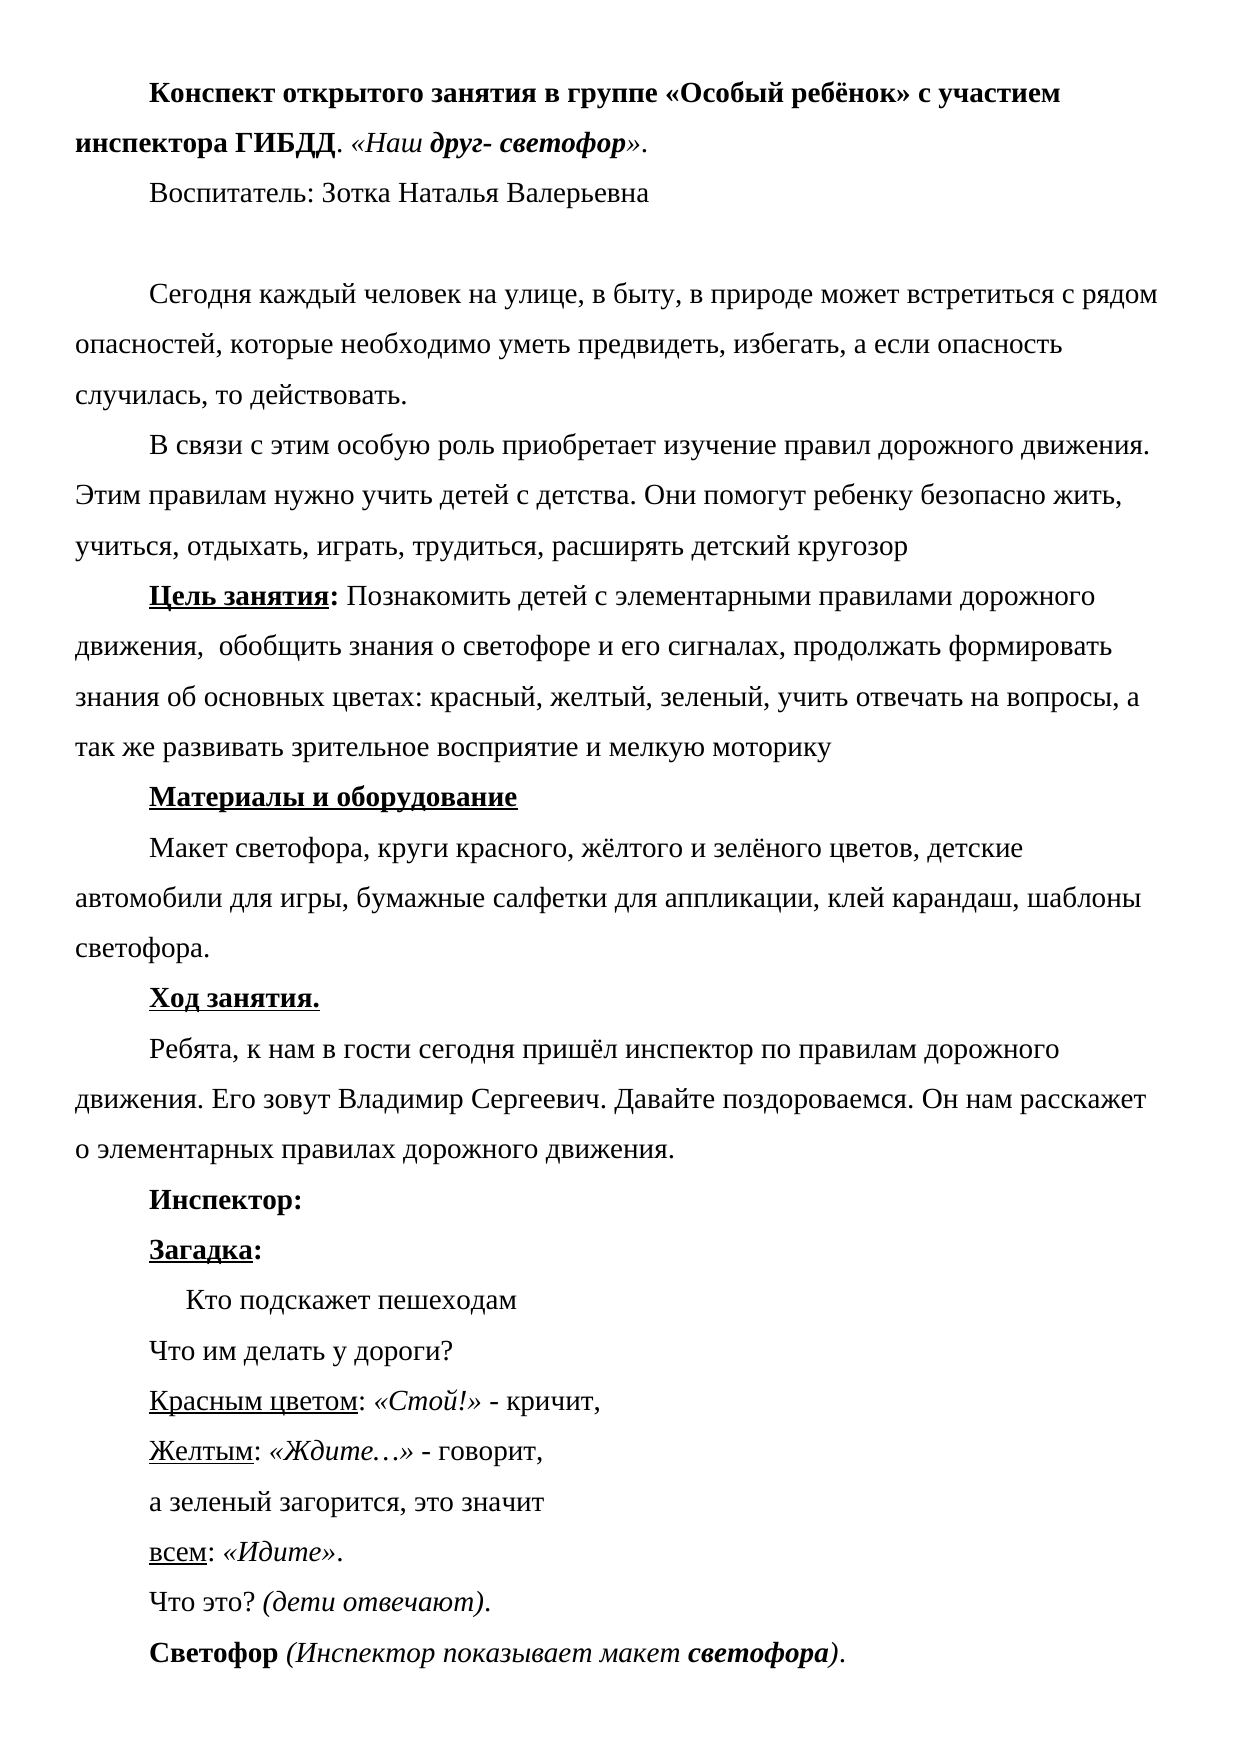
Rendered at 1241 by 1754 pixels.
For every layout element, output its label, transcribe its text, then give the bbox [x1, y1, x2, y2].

text Инспектор: [75, 1182, 1165, 1215]
text Что им делать у дороги? [75, 1333, 1165, 1366]
text Ребята, к нам в гости сегодня пришёл инспектор по правилам дорожного движения. Его зовут Владимир Сергеевич. Давайте поздороваемся. Он нам расскажет о элементарных правилах дорожного движения. [75, 1031, 1165, 1165]
text Сегодня каждый человек на улице, в быту, в природе может встретиться с рядом опасностей, которые необходимо уметь предвидеть, избегать, а если опасность случилась, то действовать. [75, 276, 1165, 410]
text Конспект открытого занятия в группе «Особый ребёнок» с участием инспектора ГИБДД. «Наш друг- светофор». [75, 75, 1165, 159]
text всем: «Идите». [75, 1534, 1165, 1568]
text Что это? (дети отвечают). [75, 1584, 1165, 1618]
text Желтым: «Ждите…» - говорит, [75, 1433, 1165, 1467]
text Красным цветом: «Стой!» - кричит, [75, 1383, 1165, 1417]
text Материалы и оборудование [75, 779, 1165, 813]
text В связи с этим особую роль приобретает изучение правил дорожного движения. Этим правилам нужно учить детей с детства. Они помогут ребенку безопасно жить, учиться, отдыхать, играть, трудиться, расширять детский кругозор [75, 427, 1165, 561]
text Воспитатель: Зотка Наталья Валерьевна [75, 176, 1165, 209]
text Цель занятия: Познакомить детей с элементарными правилами дорожного движения, обобщить знания о светофоре и его сигналах, продолжать формировать знания об основных цветах: красный, желтый, зеленый, учить отвечать на вопросы, а так же развивать зрительное восприятие и мелкую моторику [75, 578, 1165, 763]
text а зеленый загорится, это значит [75, 1484, 1165, 1517]
text Светофор (Инспектор показывает макет светофора). [75, 1635, 1165, 1668]
text Макет светофора, круги красного, жёлтого и зелёного цветов, детские автомобили для игры, бумажные салфетки для аппликации, клей карандаш, шаблоны светофора. [75, 830, 1165, 964]
text Кто подскажет пешеходам [75, 1282, 1165, 1316]
text Ход занятия. [75, 981, 1165, 1014]
text Загадка: [75, 1232, 1165, 1266]
